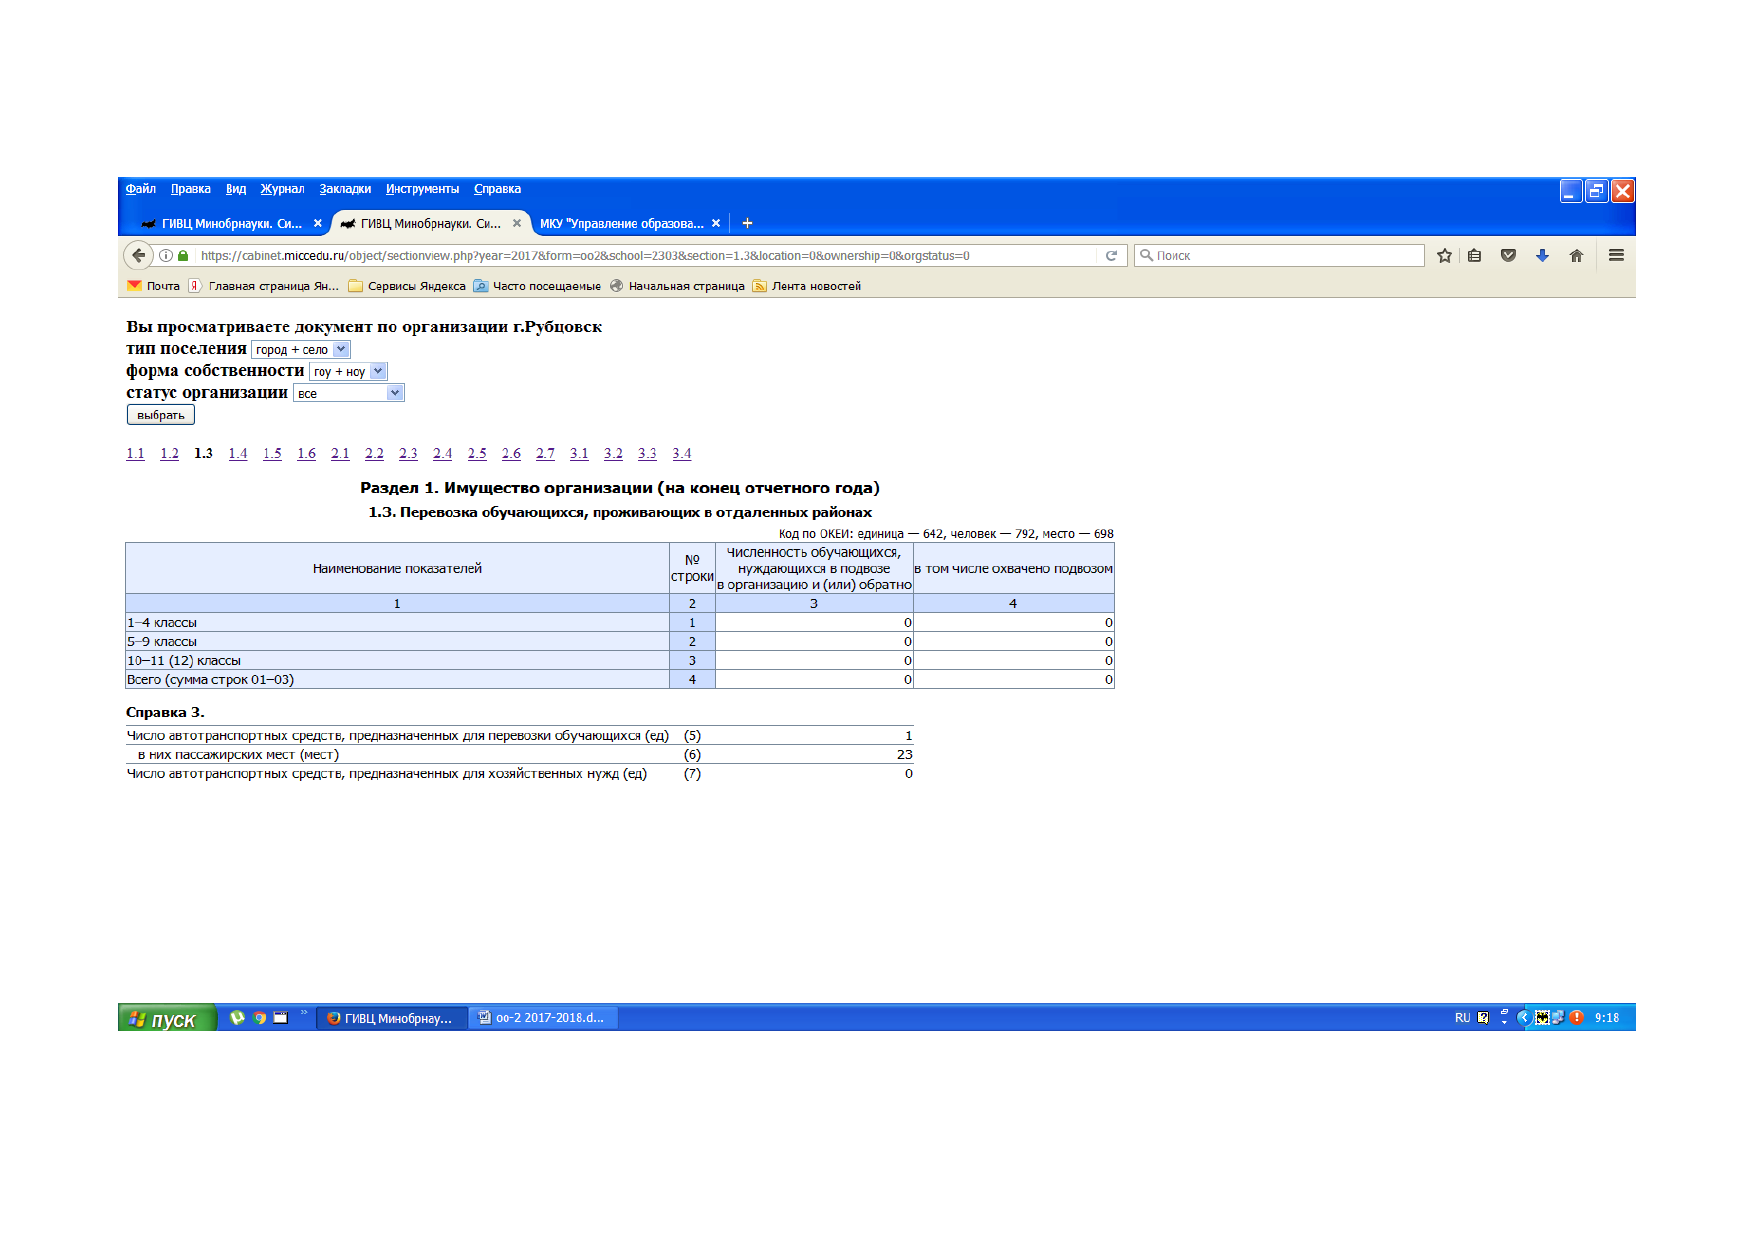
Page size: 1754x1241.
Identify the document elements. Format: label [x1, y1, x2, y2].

picture [118, 177, 1636, 1031]
